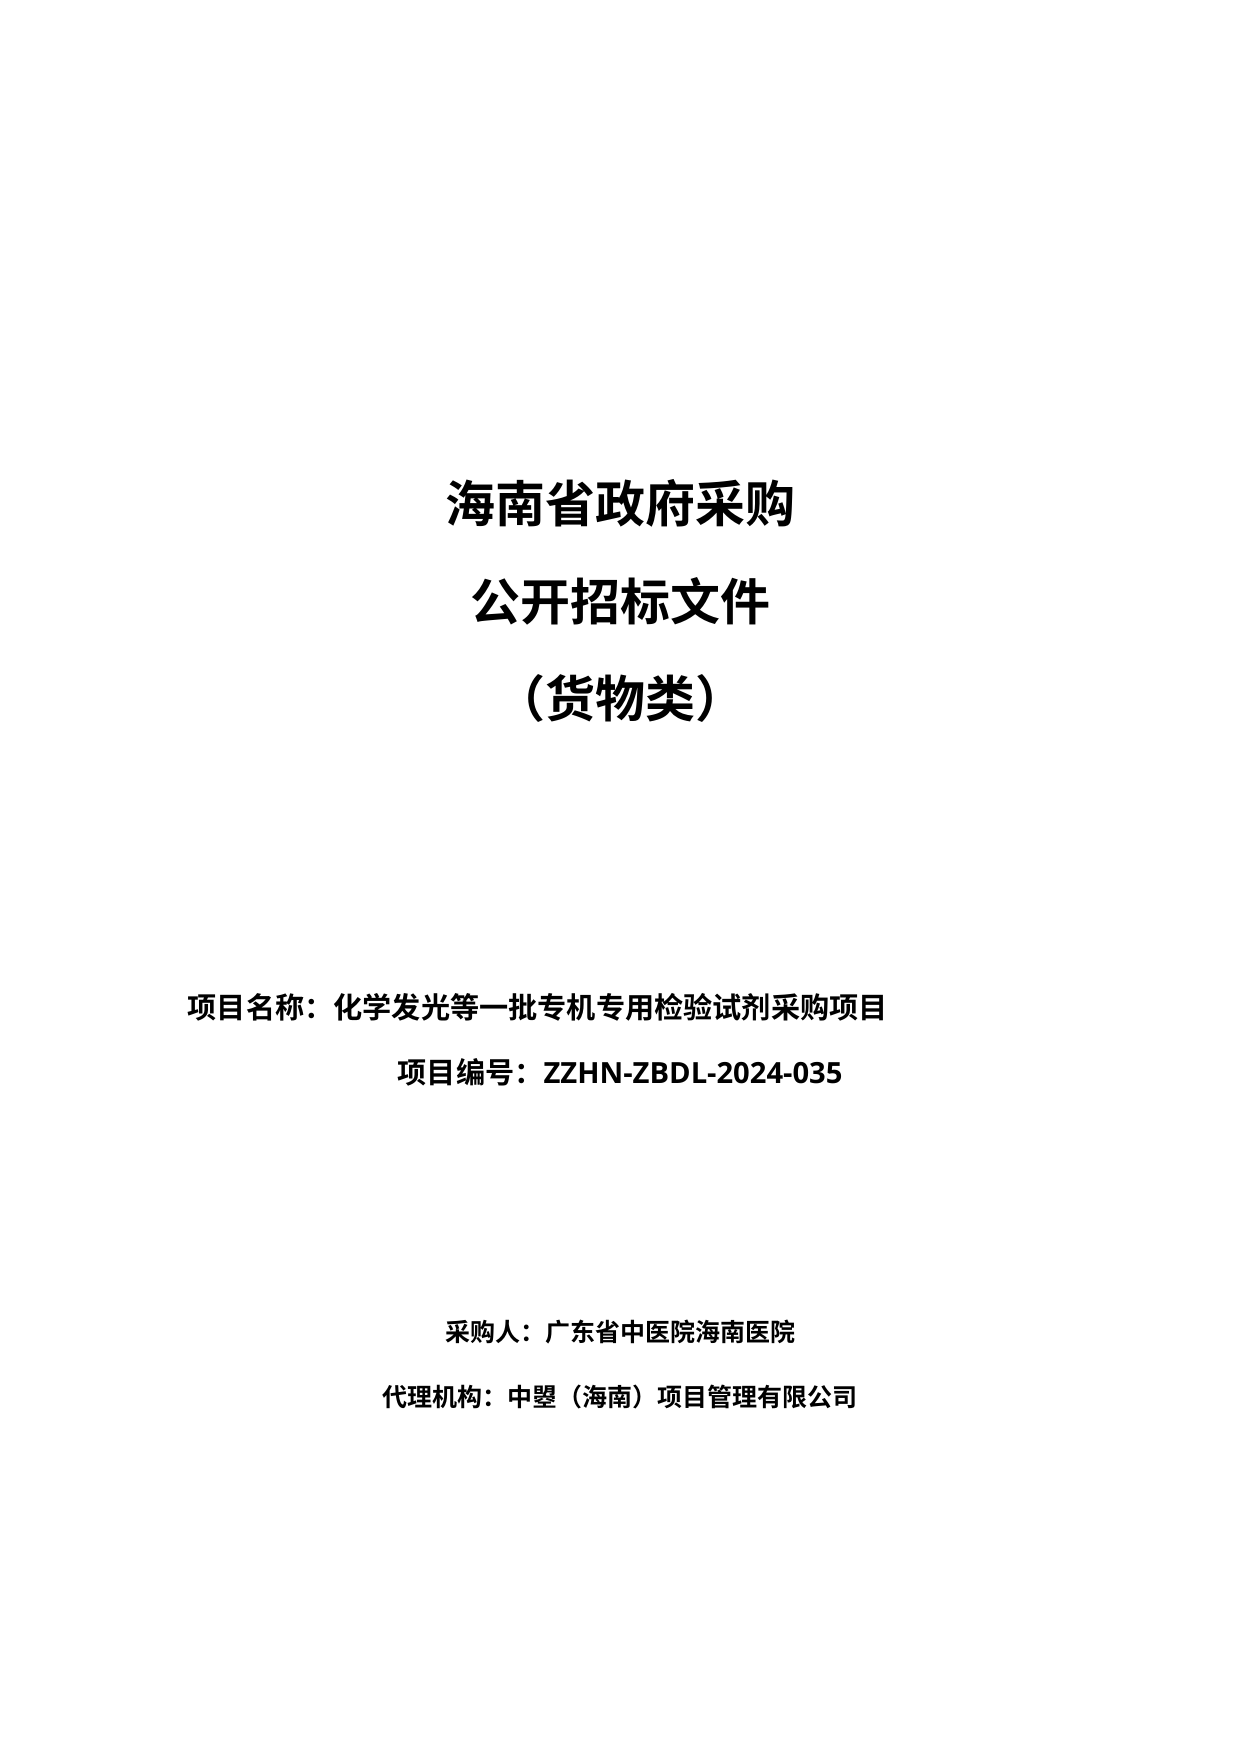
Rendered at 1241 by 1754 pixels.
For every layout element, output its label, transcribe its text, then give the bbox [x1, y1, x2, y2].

text 项目编号：ZZHN-ZBDL-2024-035 [187, 1039, 1053, 1104]
text 采购人：广东省中医院海南医院 [187, 1299, 1053, 1364]
text 代理机构：中曌（海南）项目管理有限公司 [187, 1364, 1053, 1429]
text 项目名称：化学发光等一批专机专用检验试剂采购项目 [187, 974, 1053, 1039]
text 海南省政府采购 [187, 454, 1053, 552]
text 公开招标文件 [187, 552, 1053, 649]
text （货物类） [187, 649, 1053, 747]
